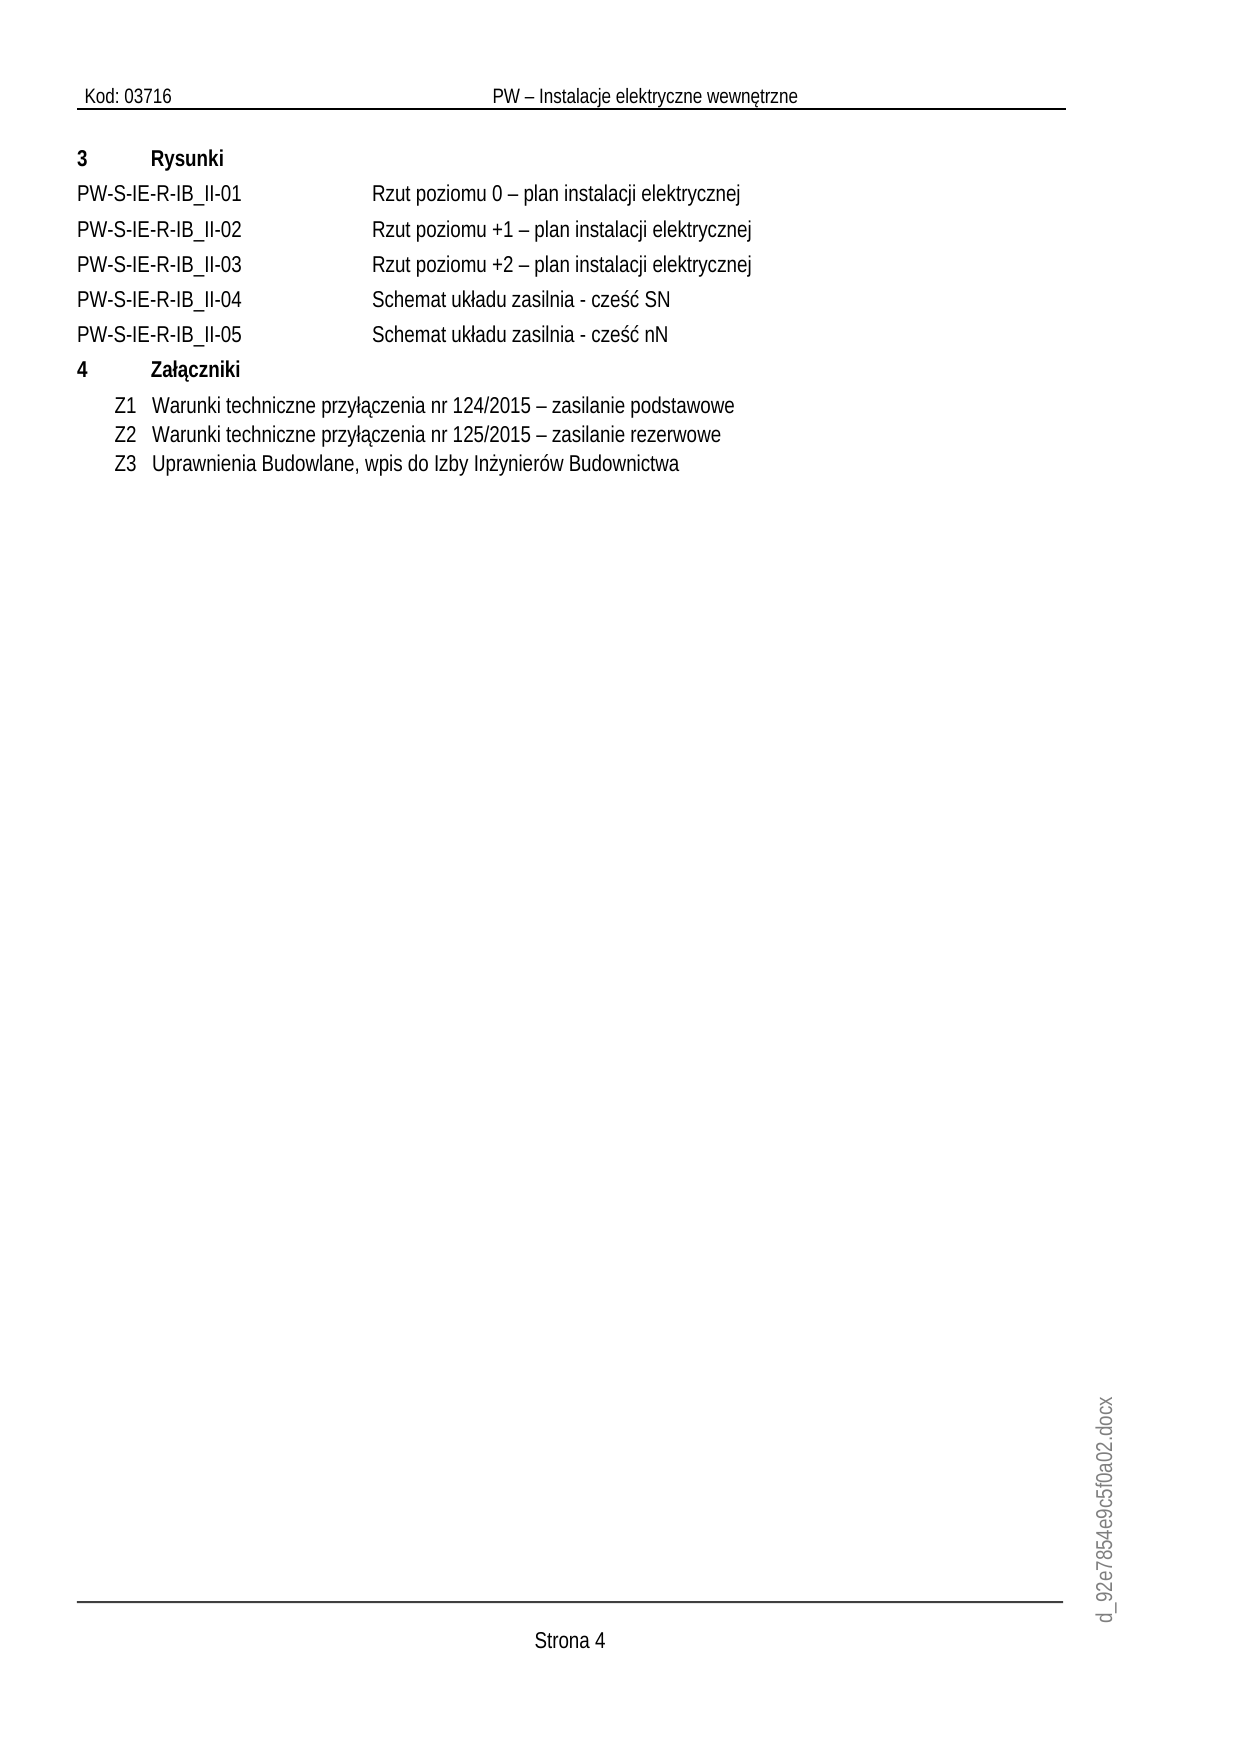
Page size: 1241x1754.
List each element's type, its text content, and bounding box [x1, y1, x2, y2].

list Uprawnienia Budowlane, wpis do Izby Inżynierów Budownictwa [114, 449, 1063, 476]
text 3 Rysunki [77, 145, 1063, 171]
text PW-S-IE-R-IB_II-03 Rzut poziomu +2 – plan instalacji elektrycznej [77, 251, 1063, 277]
text PW-S-IE-R-IB_II-02 Rzut poziomu +1 – plan instalacji elektrycznej [77, 216, 1063, 242]
text PW-S-IE-R-IB_II-01 Rzut poziomu 0 – plan instalacji elektrycznej [77, 180, 1063, 207]
list Warunki techniczne przyłączenia nr 124/2015 – zasilanie podstawowe [114, 392, 1063, 418]
text PW-S-IE-R-IB_II-04 Schemat układu zasilnia - cześć SN [77, 286, 1063, 312]
text 4 Załączniki [77, 356, 1063, 383]
list Warunki techniczne przyłączenia nr 125/2015 – zasilanie rezerwowe [114, 421, 1063, 447]
text PW-S-IE-R-IB_II-05 Schemat układu zasilnia - cześć nN [77, 321, 1063, 347]
